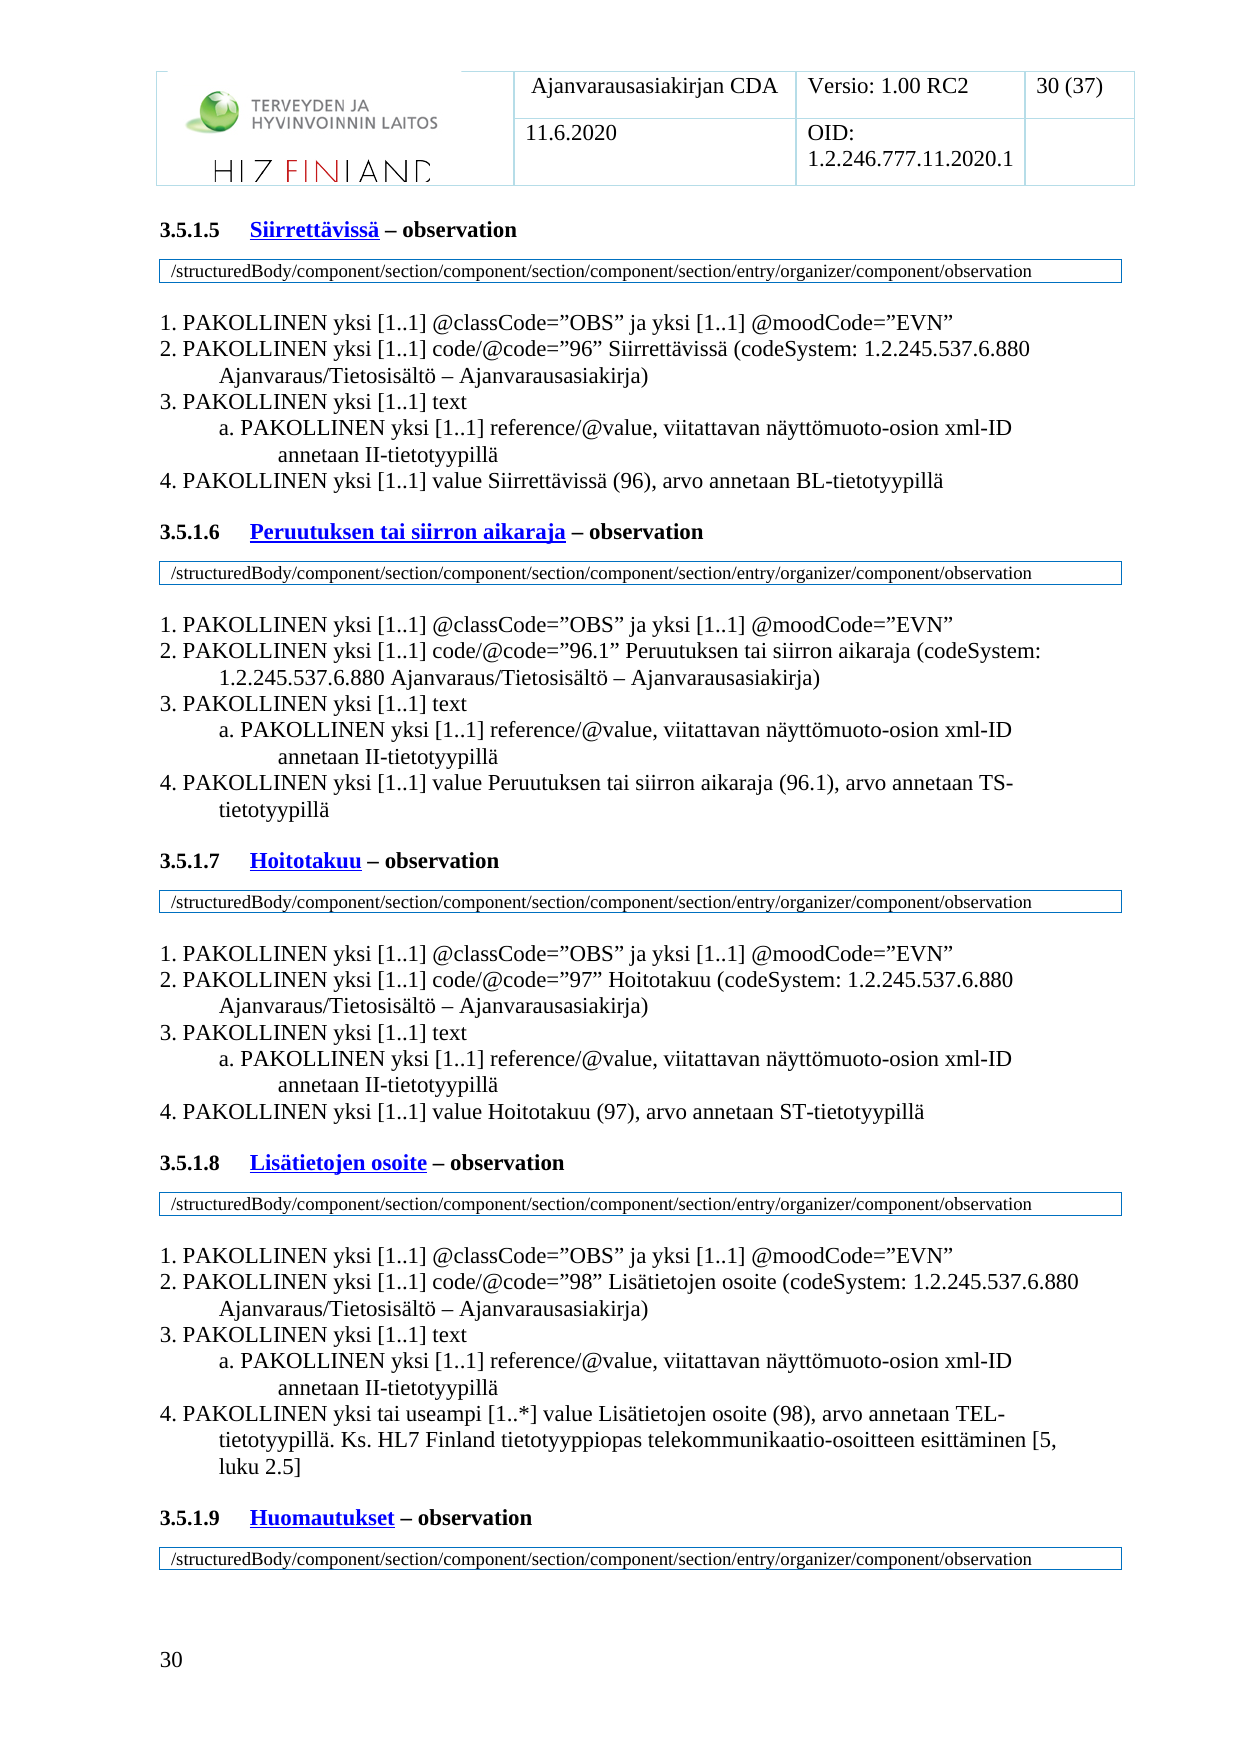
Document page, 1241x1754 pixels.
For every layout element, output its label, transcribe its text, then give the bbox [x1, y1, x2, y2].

text 3. PAKOLLINEN yksi [1..1] text [159, 1019, 1081, 1045]
text 4. PAKOLLINEN yksi [1..1] value Siirrettävissä (96), arvo annetaan BL-tietotyypillä [159, 467, 1081, 493]
subtitle Peruutuksen tai siirron aikaraja – observation [159, 518, 1081, 545]
subtitle Lisätietojen osoite – observation [159, 1149, 1081, 1176]
text 1. PAKOLLINEN yksi [1..1] @classCode=”OBS” ja yksi [1..1] @moodCode=”EVN” [159, 940, 1081, 966]
text 2. PAKOLLINEN yksi [1..1] code/@code=”96” Siirrettävissä (codeSystem: 1.2.245.537.6.880 Ajanvaraus/Tietosisältö – Ajanvarausasiakirja) [159, 335, 1081, 388]
table_header /structuredBody/component/section/component/section/component/section/entry/organizer/component/observation [160, 891, 1121, 912]
text a. PAKOLLINEN yksi [1..1] reference/@value, viitattavan näyttömuoto-osion xml-ID annetaan II-tietotyypillä [218, 717, 1081, 769]
table_header /structuredBody/component/section/component/section/component/section/entry/organizer/component/observation [160, 1193, 1121, 1214]
text 1. PAKOLLINEN yksi [1..1] @classCode=”OBS” ja yksi [1..1] @moodCode=”EVN” [159, 309, 1081, 335]
text 4. PAKOLLINEN yksi tai useampi [1..*] value Lisätietojen osoite (98), arvo annetaan TEL-tietotyypillä. Ks. HL7 Finland tietotyyppiopas telekommunikaatio-osoitteen esittäminen [5, luku 2.5] [159, 1400, 1081, 1479]
text 2. PAKOLLINEN yksi [1..1] code/@code=”96.1” Peruutuksen tai siirron aikaraja (codeSystem: 1.2.245.537.6.880 Ajanvaraus/Tietosisältö – Ajanvarausasiakirja) [159, 637, 1081, 690]
picture [214, 159, 430, 182]
text 3. PAKOLLINEN yksi [1..1] text [159, 388, 1081, 414]
text 4. PAKOLLINEN yksi [1..1] value Peruutuksen tai siirron aikaraja (96.1), arvo annetaan TS-tietotyypillä [159, 769, 1081, 822]
text 3. PAKOLLINEN yksi [1..1] text [159, 1321, 1081, 1347]
text 4. PAKOLLINEN yksi [1..1] value Hoitotakuu (97), arvo annetaan ST-tietotyypillä [159, 1098, 1081, 1124]
text 3. PAKOLLINEN yksi [1..1] text [159, 690, 1081, 717]
table_header /structuredBody/component/section/component/section/component/section/entry/organizer/component/observation [160, 260, 1121, 282]
table_header /structuredBody/component/section/component/section/component/section/entry/organizer/component/observation [160, 562, 1121, 584]
text a. PAKOLLINEN yksi [1..1] reference/@value, viitattavan näyttömuoto-osion xml-ID annetaan II-tietotyypillä [218, 1347, 1081, 1400]
subtitle Hoitotakuu – observation [159, 847, 1081, 873]
subtitle Siirrettävissä – observation [159, 216, 1081, 243]
text 1. PAKOLLINEN yksi [1..1] @classCode=”OBS” ja yksi [1..1] @moodCode=”EVN” [159, 611, 1081, 637]
text a. PAKOLLINEN yksi [1..1] reference/@value, viitattavan näyttömuoto-osion xml-ID annetaan II-tietotyypillä [218, 1045, 1081, 1098]
picture [167, 71, 462, 151]
subtitle Huomautukset – observation [159, 1504, 1081, 1530]
table_header /structuredBody/component/section/component/section/component/section/entry/organizer/component/observation [160, 1548, 1121, 1569]
text 2. PAKOLLINEN yksi [1..1] code/@code=”97” Hoitotakuu (codeSystem: 1.2.245.537.6.880 Ajanvaraus/Tietosisältö – Ajanvarausasiakirja) [159, 966, 1081, 1019]
text a. PAKOLLINEN yksi [1..1] reference/@value, viitattavan näyttömuoto-osion xml-ID annetaan II-tietotyypillä [218, 414, 1081, 467]
text 2. PAKOLLINEN yksi [1..1] code/@code=”98” Lisätietojen osoite (codeSystem: 1.2.245.537.6.880 Ajanvaraus/Tietosisältö – Ajanvarausasiakirja) [159, 1268, 1081, 1321]
text 1. PAKOLLINEN yksi [1..1] @classCode=”OBS” ja yksi [1..1] @moodCode=”EVN” [159, 1242, 1081, 1268]
